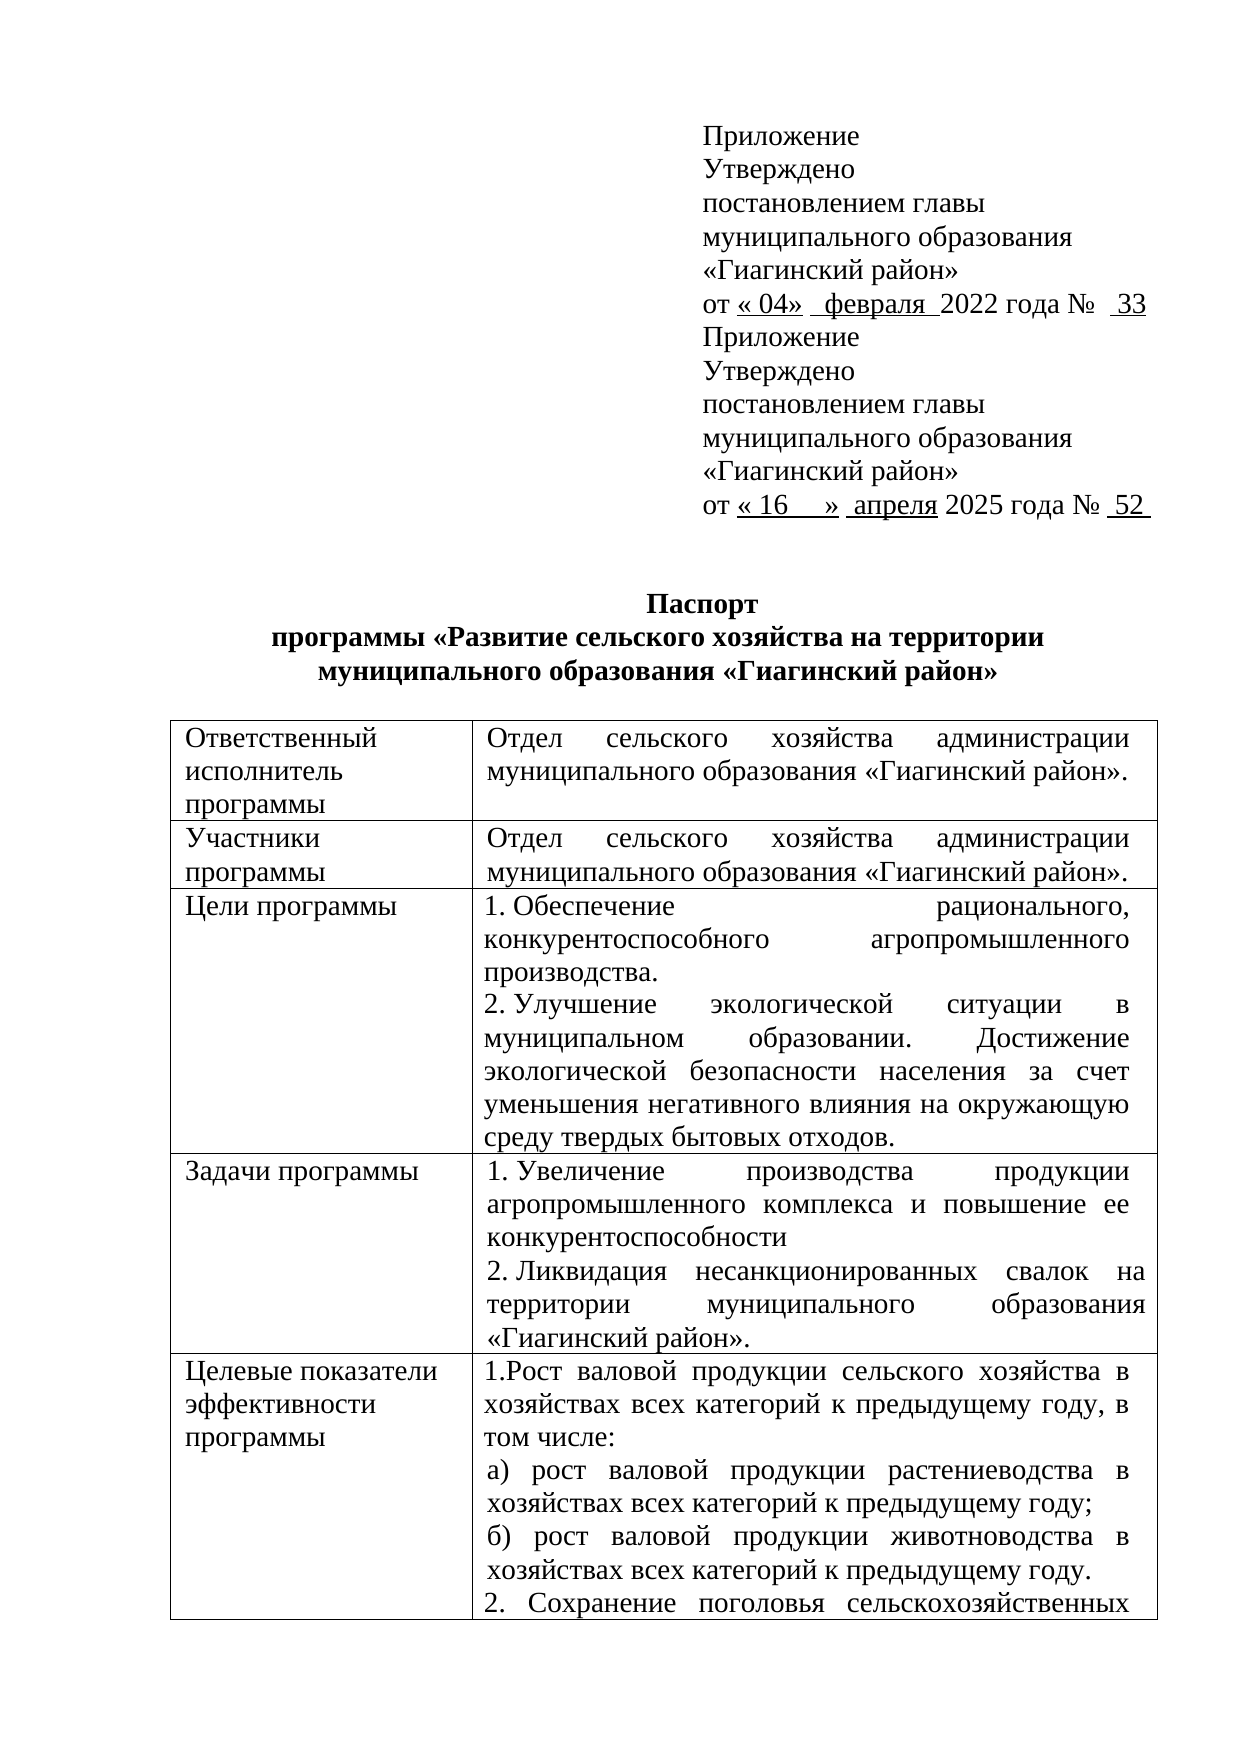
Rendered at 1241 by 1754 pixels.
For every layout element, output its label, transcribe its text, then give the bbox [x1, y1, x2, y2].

text от « 04» февраля 2022 года № 33 [627, 286, 1152, 319]
text Паспорт [180, 587, 1136, 620]
text муниципального образования «Гиагинский район» [180, 654, 1136, 687]
table_cell Участники программы [171, 821, 472, 888]
text Приложение [627, 319, 1152, 353]
text Утверждено [627, 152, 1152, 185]
text «Гиагинский район» [627, 453, 1152, 487]
text Приложение [627, 118, 1152, 152]
table_cell Задачи программы [171, 1154, 472, 1353]
text «Гиагинский район» [627, 252, 1152, 286]
table_cell Увеличение производства продукции агропромышленного комплекса и повышение ее конкурентоспособности Ликвидация несанкционированных свалок на территории муниципального образования «Гиагинский район». [473, 1154, 1157, 1353]
table_cell Цели программы [171, 889, 472, 1153]
table_header Ответственный исполнитель программы [171, 721, 472, 820]
text постановлением главы [627, 386, 1152, 420]
text от « 16 » апреля 2025 года № 52 [627, 487, 1152, 521]
table_header Отдел сельского хозяйства администрации муниципального образования «Гиагинский район». [473, 721, 1157, 820]
text Утверждено [627, 353, 1152, 386]
text муниципального образования [627, 420, 1152, 453]
text муниципального образования [627, 219, 1152, 252]
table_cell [171, 1354, 472, 1618]
table_cell Обеспечение рационального, конкурентоспособного агропромышленного производства. Улучшение экологической ситуации в муниципальном образовании. Достижение экологической безопасности населения за счет уменьшения негативного влияния на окружающую среду твердых бытовых отходов. [473, 889, 1157, 1153]
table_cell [473, 1354, 1157, 1618]
table_cell Отдел сельского хозяйства администрации муниципального образования «Гиагинский район». [473, 821, 1157, 888]
text постановлением главы [627, 185, 1152, 219]
text программы «Развитие сельского хозяйства на территории [180, 621, 1136, 653]
